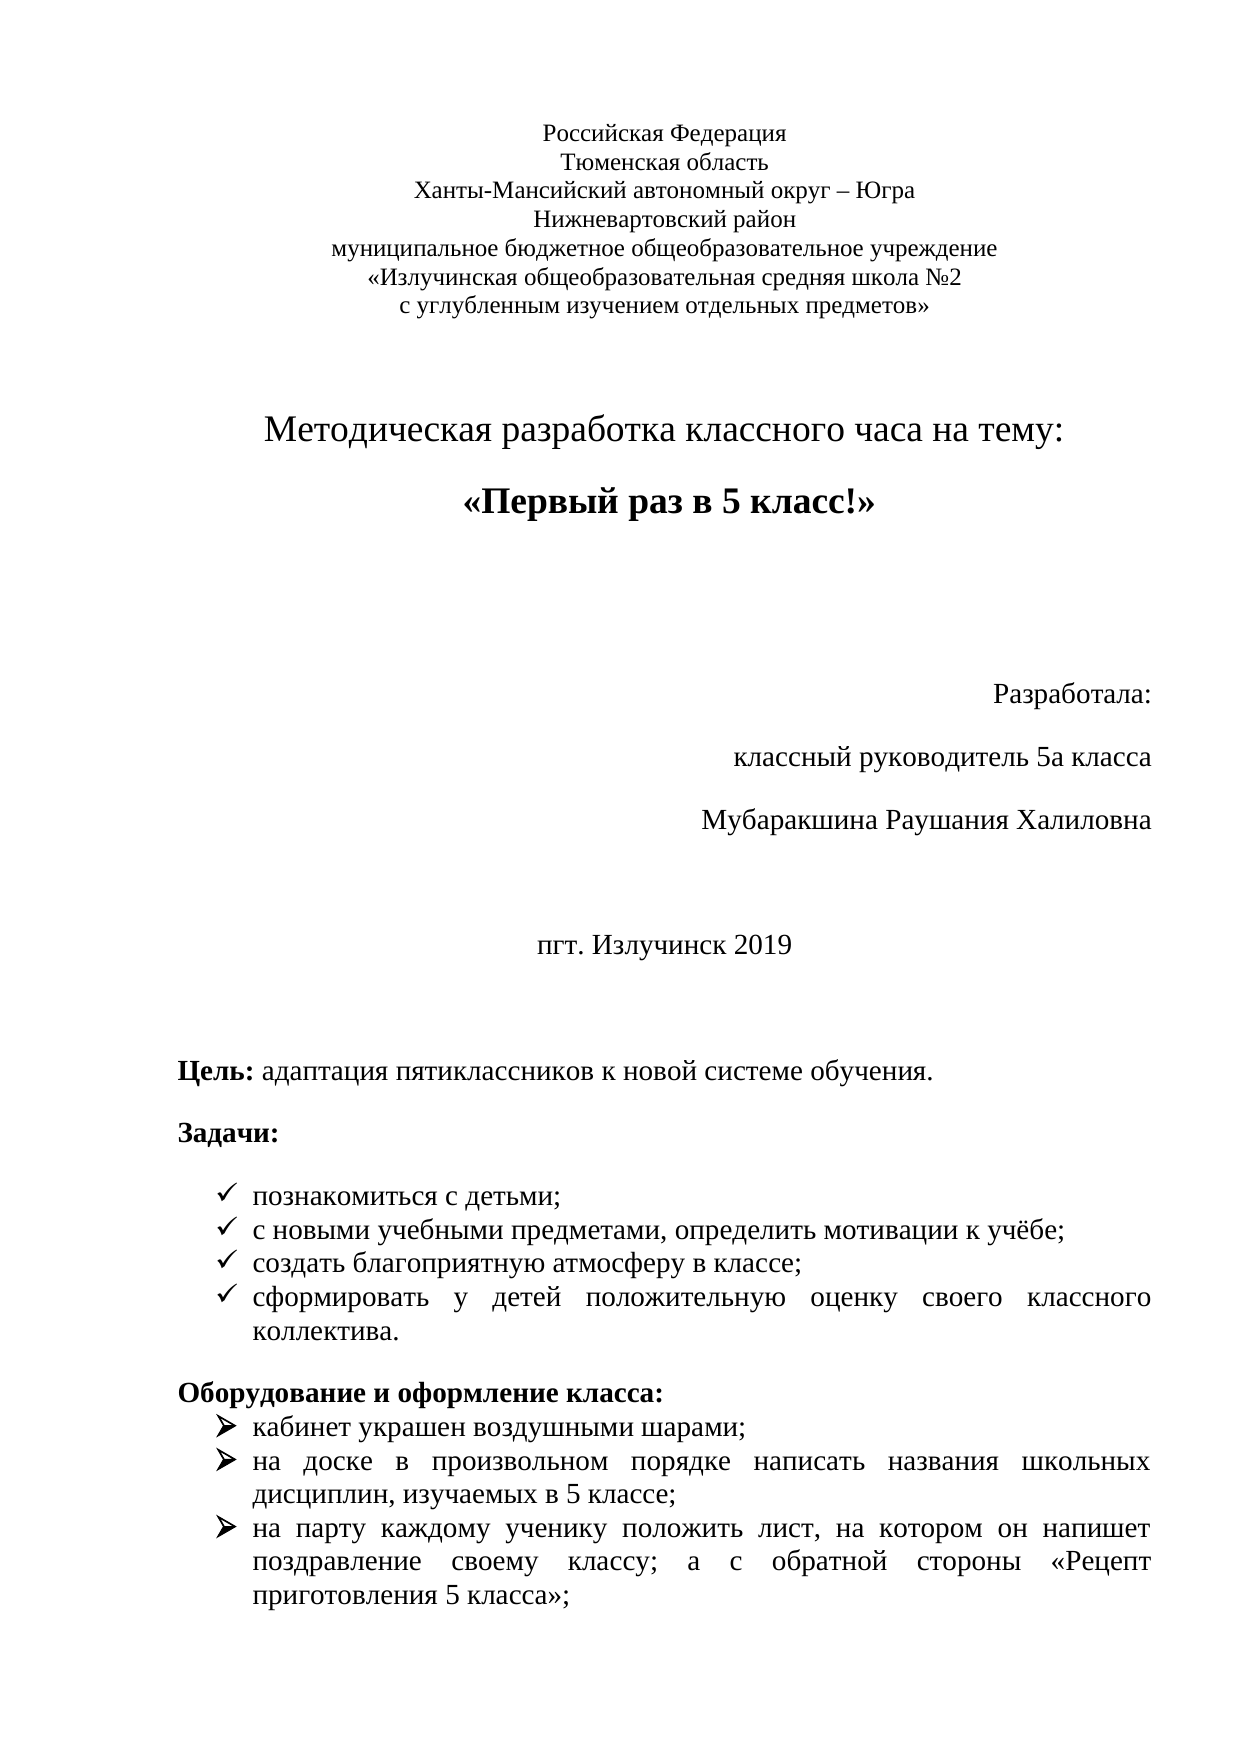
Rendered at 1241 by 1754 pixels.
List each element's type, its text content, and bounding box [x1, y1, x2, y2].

text классный руководитель 5а класса [177, 739, 1152, 773]
list на доске в произвольном порядке написать названия школьных дисциплин, изучаемых в 5 классе; [215, 1443, 1152, 1510]
list кабинет украшен воздушными шарами; [215, 1409, 1152, 1443]
text Российская Федерация [177, 118, 1152, 147]
text с углубленным изучением отдельных предметов» [177, 291, 1152, 319]
list с новыми учебными предметами, определить мотивации к учёбе; [215, 1212, 1152, 1245]
text «Первый раз в 5 класс!» [177, 479, 1152, 522]
list на парту каждому ученику положить лист, на котором он напишет поздравление своему классу; а с обратной стороны «Рецепт приготовления 5 класса»; [215, 1510, 1152, 1611]
list сформировать у детей положительную оценку своего классного коллектива. [215, 1279, 1152, 1346]
text Нижневартовский район [177, 204, 1152, 233]
text Ханты-Мансийский автономный округ – Югра [177, 176, 1152, 204]
text муниципальное бюджетное общеобразовательное учреждение [177, 233, 1152, 262]
text Мубаракшина Раушания Халиловна [177, 802, 1152, 835]
text Тюменская область [177, 147, 1152, 176]
list познакомиться с детьми; [215, 1178, 1152, 1212]
text Разработала: [177, 676, 1152, 710]
text «Излучинская общеобразовательная средняя школа №2 [177, 262, 1152, 291]
text Оборудование и оформление класса: [177, 1375, 1152, 1409]
list создать благоприятную атмосферу в классе; [215, 1245, 1152, 1279]
text пгт. Излучинск 2019 [177, 927, 1152, 961]
text Цель: адаптация пятиклассников к новой системе обучения. [177, 1053, 1152, 1086]
text Задачи: [177, 1115, 1152, 1149]
text Методическая разработка классного часа на тему: [177, 406, 1152, 449]
